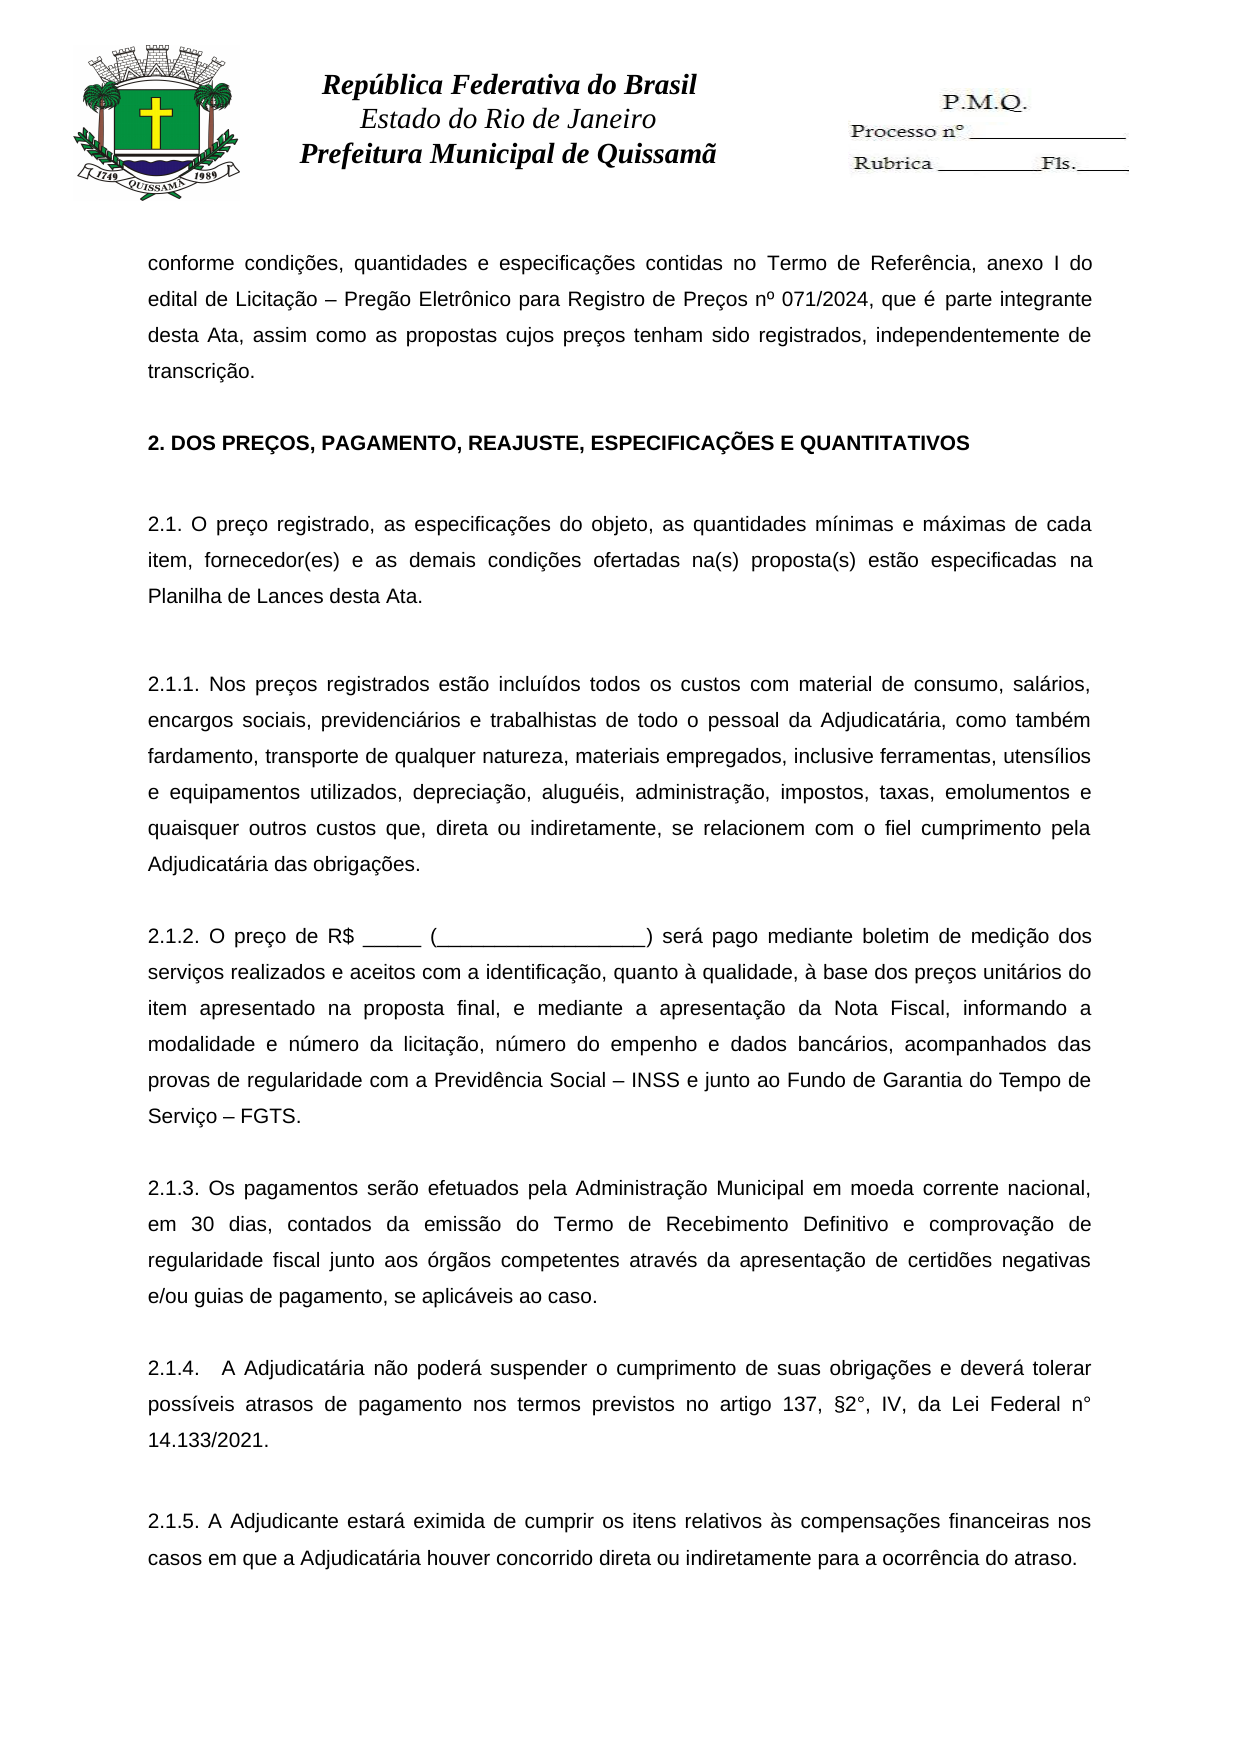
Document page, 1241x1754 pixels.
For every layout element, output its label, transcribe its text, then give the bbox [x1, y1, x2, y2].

text 2.1.4. A Adjudicatária não poderá suspender o cumprimento de suas obrigações e deverá tolerar possíveis atrasos de pagamento nos termos previstos no artigo 137, §2°, IV, da Lei Federal n° 14.133/2021. [148, 1356, 1093, 1451]
list 2.1. O preço registrado, as especificações do objeto, as quantidades mínimas e máximas de cada item, fornecedor(es) e as demais condições ofertadas na(s) proposta(s) estão especificadas na Planilha de Lances desta Ata. [148, 512, 1093, 608]
text 2.1.5. A Adjudicante estará eximida de cumprir os itens relativos às compensações financeiras nos casos em que a Adjudicatária houver concorrido direta ou indiretamente para a ocorrência do atraso. [148, 1509, 1093, 1569]
text 2.1.2. O preço de R$ _____ (__________________) será pago mediante boletim de medição dos serviços realizados e aceitos com a identificação, quanto à qualidade, à base dos preços unitários do item apresentado na proposta final, e mediante a apresentação da Nota Fiscal, informando a modalidade e número da licitação, número do empenho e dados bancários, acompanhados das provas de regularidade com a Previdência Social – INSS e junto ao Fundo de Garantia do Tempo de Serviço – FGTS. [148, 924, 1093, 1128]
text 2. DOS PREÇOS, PAGAMENTO, REAJUSTE, ESPECIFICAÇÕES E QUANTITATIVOS [148, 431, 1093, 455]
list 2.1.1. Nos preços registrados estão incluídos todos os custos com material de consumo, salários, encargos sociais, previdenciários e trabalhistas de todo o pessoal da Adjudicatária, como também fardamento, transporte de qualquer natureza, materiais empregados, inclusive ferramentas, utensílios e equipamentos utilizados, depreciação, aluguéis, administração, impostos, taxas, emolumentos e quaisquer outros custos que, direta ou indiretamente, se relacionem com o fiel cumprimento pela Adjudicatária das obrigações. [148, 672, 1093, 876]
picture [73, 45, 240, 201]
picture [848, 88, 1129, 178]
text 2.1.3. Os pagamentos serão efetuados pela Administração Municipal em moeda corrente nacional, em 30 dias, contados da emissão do Termo de Recebimento Definitivo e comprovação de regularidade fiscal junto aos órgãos competentes através da apresentação de certidões negativas e/ou guias de pagamento, se aplicáveis ao caso. [148, 1176, 1093, 1308]
